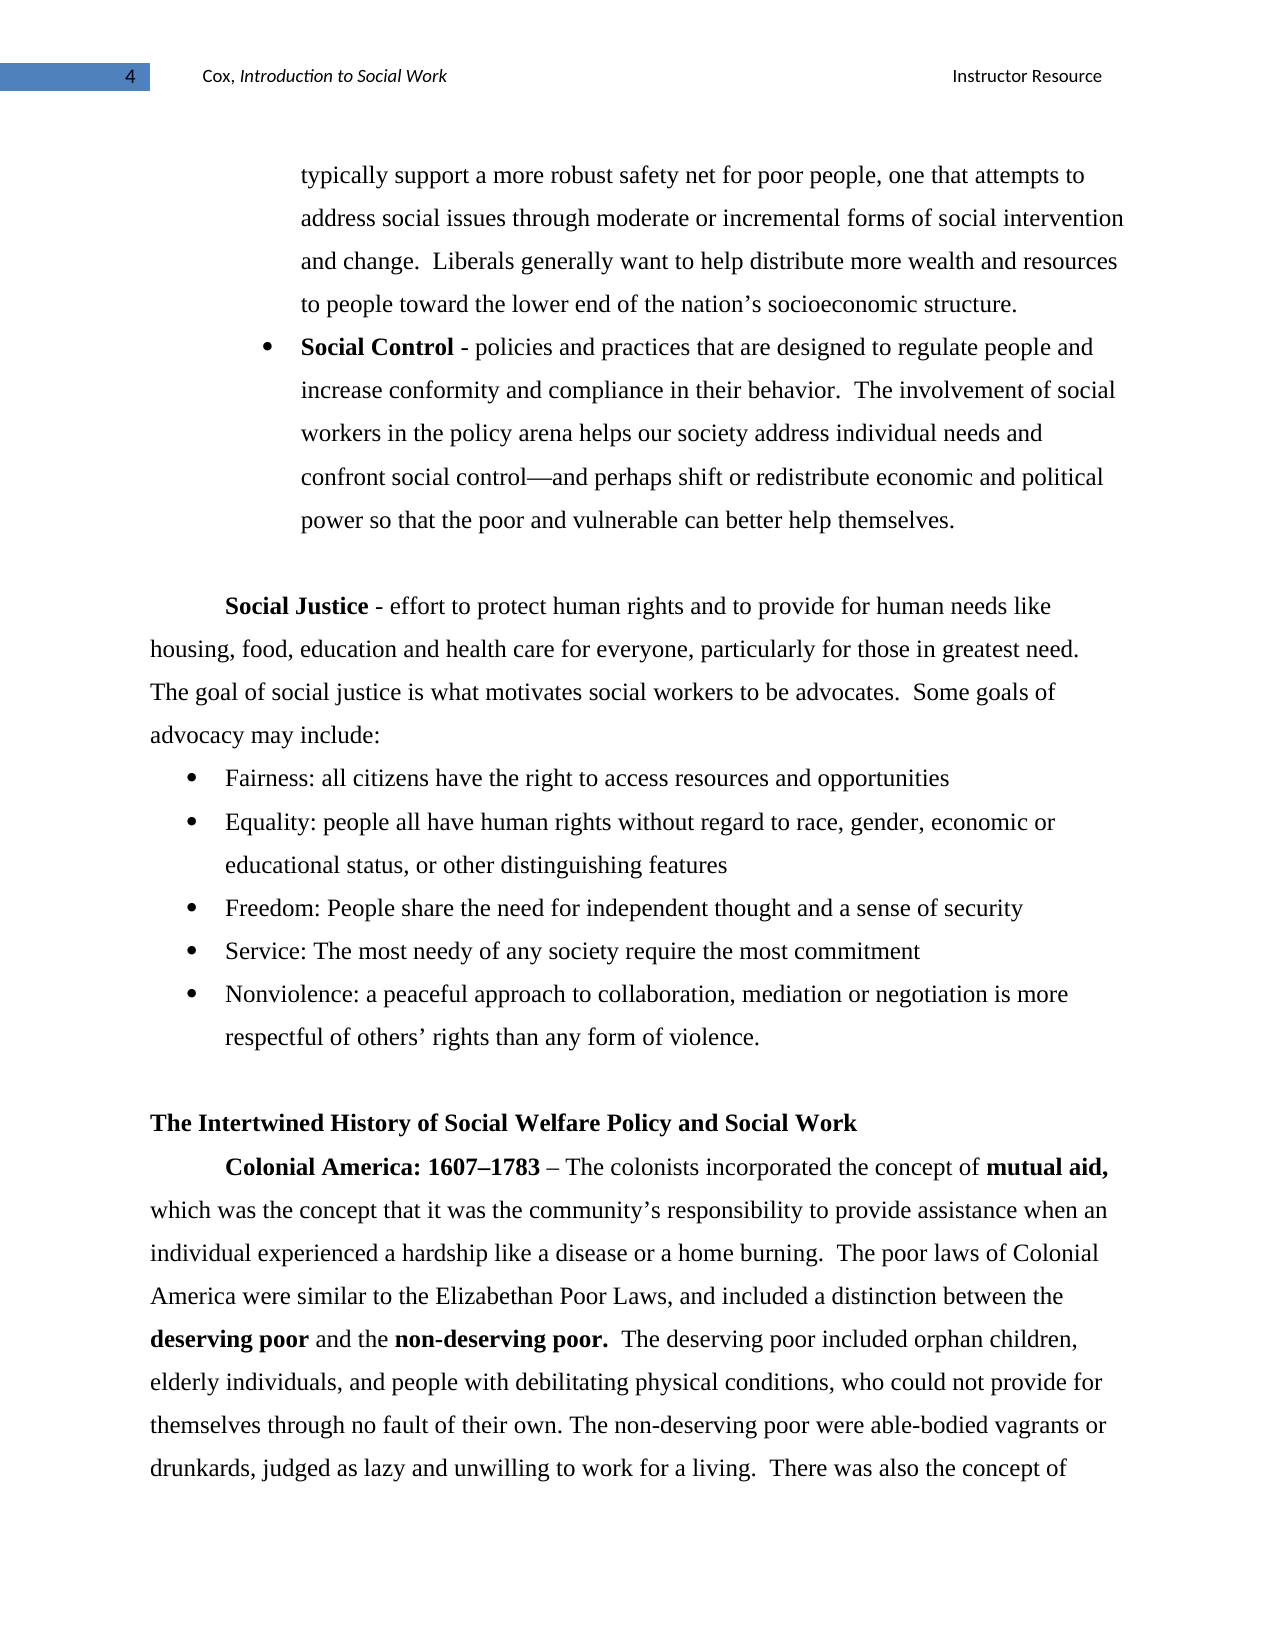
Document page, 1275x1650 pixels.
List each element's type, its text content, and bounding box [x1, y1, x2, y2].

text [150, 1152, 1125, 1482]
text Social Justice - effort to protect human rights and to provide for human needs like housing, food, education and health care for everyone, particularly for those in greatest need. The goal of social justice is what motivates social workers to be advocates. Some goals of advocacy may include: [150, 591, 1125, 749]
list Social Control - policies and practices that are designed to regulate people and increase conformity and compliance in their behavior. The involvement of social workers in the policy arena helps our society address individual needs and confront social control—and perhaps shift or redistribute economic and political power so that the poor and vulnerable can better help themselves. [263, 332, 1125, 533]
list Equality: people all have human rights without regard to race, gender, economic or educational status, or other distinguishing features [187, 807, 1125, 878]
list Fairness: all citizens have the right to access resources and opportunities [187, 763, 1125, 792]
list Service: The most needy of any society require the most commitment [187, 936, 1125, 965]
text The Intertwined History of Social Welfare Policy and Social Work [150, 1108, 1125, 1137]
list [263, 160, 1125, 318]
list Nonviolence: a peaceful approach to collaboration, mediation or negotiation is more respectful of others’ rights than any form of violence. [187, 979, 1125, 1051]
list Freedom: People share the need for independent thought and a sense of security [187, 893, 1125, 922]
